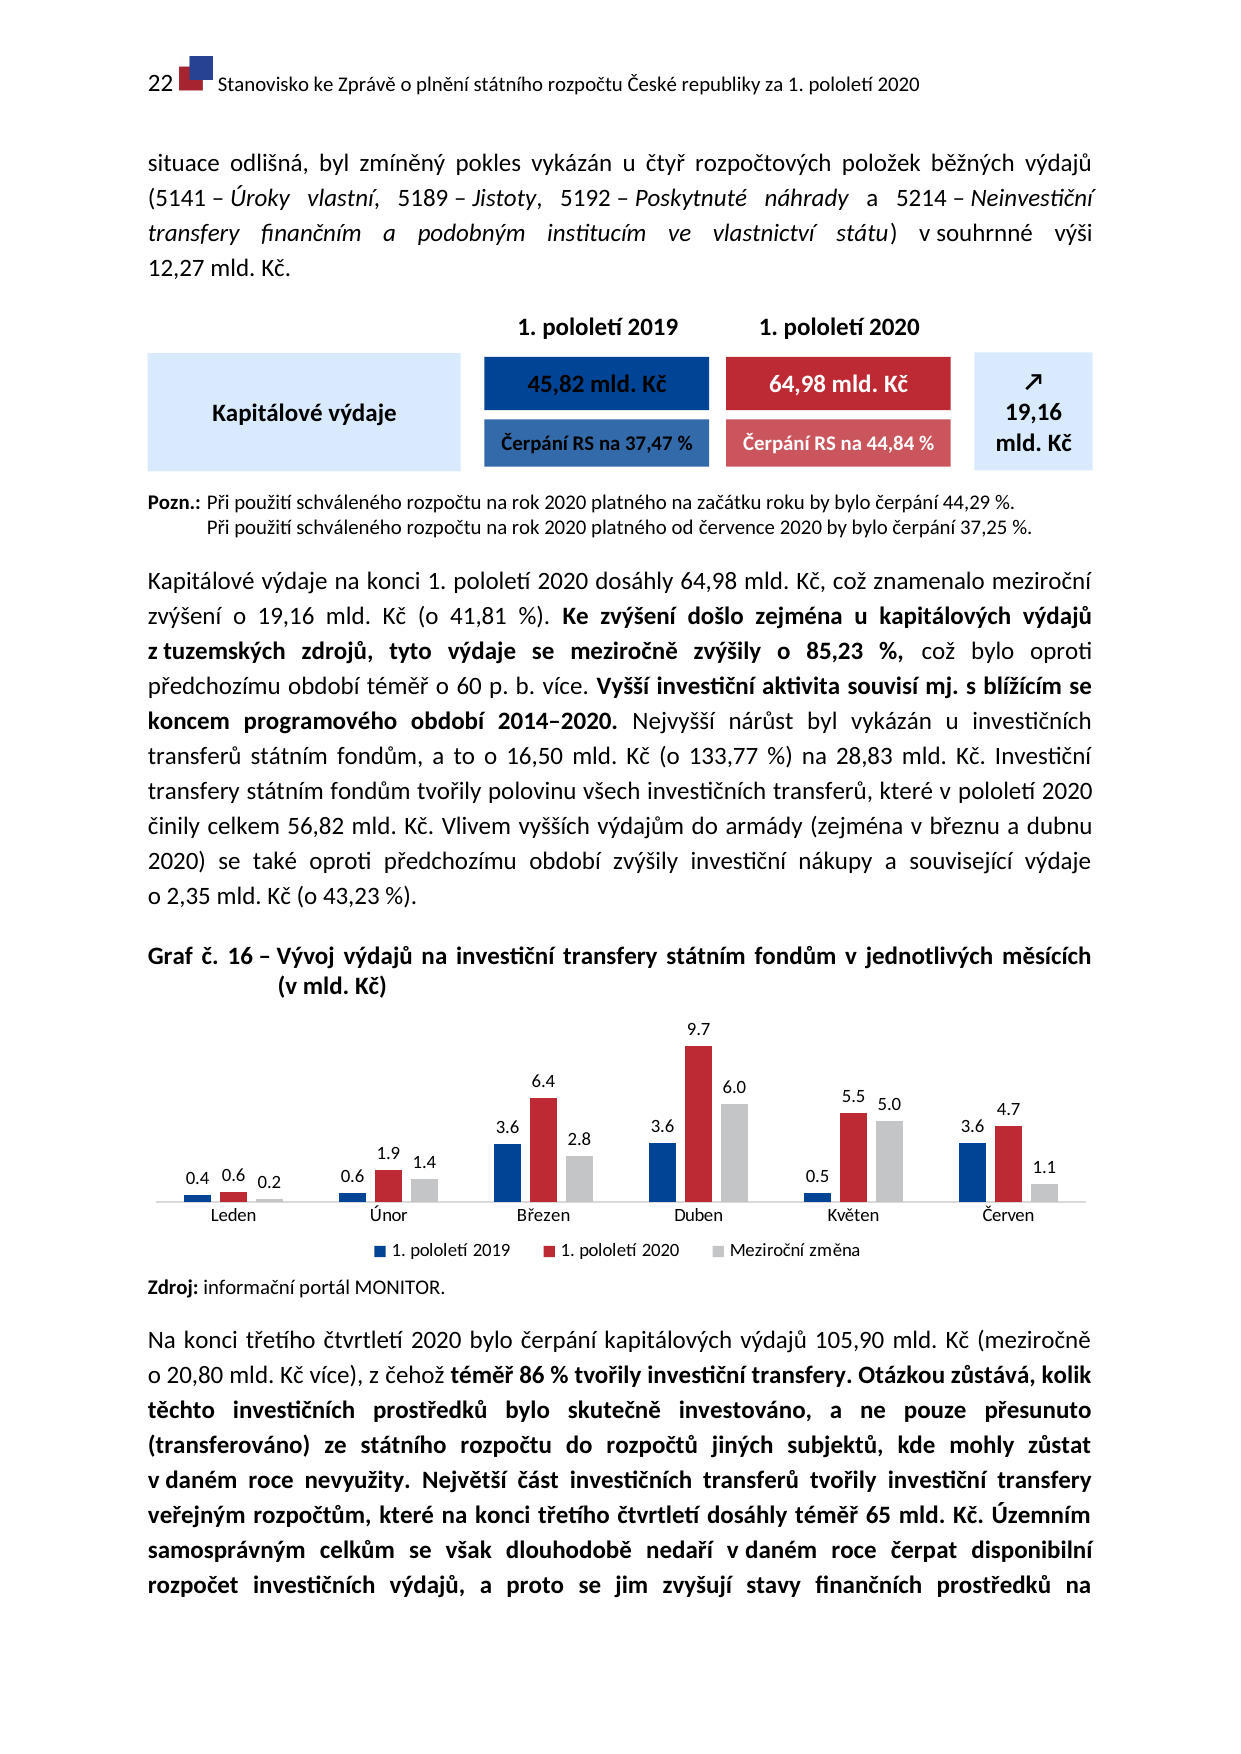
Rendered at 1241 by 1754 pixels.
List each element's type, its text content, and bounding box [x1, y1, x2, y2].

text Graf č. 16 – Vývoj výdajů na investiční transfery státním fondům v jednotlivých měsících (v mld. Kč) [148, 940, 1093, 1001]
text Kapitálové výdaje na konci 1. pololetí 2020 dosáhly 64,98 mld. Kč, což znamenalo meziroční zvýšení o 19,16 mld. Kč (o 41,81 %). Ke zvýšení došlo zejména u kapitálových výdajů z tuzemských zdrojů, tyto výdaje se meziročně zvýšily o 85,23 %, což bylo oproti předchozímu období téměř o 60 p. b. více. Vyšší investiční aktivita souvisí mj. s blížícím se koncem programového období 2014–2020. Nejvyšší nárůst byl vykázán u investičních transferů státním fondům, a to o 16,50 mld. Kč (o 133,77 %) na 28,83 mld. Kč. Investiční transfery státním fondům tvořily polovinu všech investičních transferů, které v pololetí 2020 činily celkem 56,82 mld. Kč. Vlivem vyšších výdajům do armády (zejména v březnu a dubnu 2020) se také oproti předchozímu období zvýšily investiční nákupy a související výdaje o 2,35 mld. Kč (o 43,23 %). [148, 565, 1093, 911]
picture [178, 56, 213, 92]
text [148, 148, 1093, 283]
text Pozn.: Při použití schváleného rozpočtu na rok 2020 platného na začátku roku by bylo čerpání 44,29 %. [148, 489, 1093, 514]
text Při použití schváleného rozpočtu na rok 2020 platného od července 2020 by bylo čerpání 37,25 %. [148, 514, 1093, 540]
text Zdroj: informační portál MONITOR. [148, 1274, 1093, 1300]
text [148, 1325, 1093, 1600]
